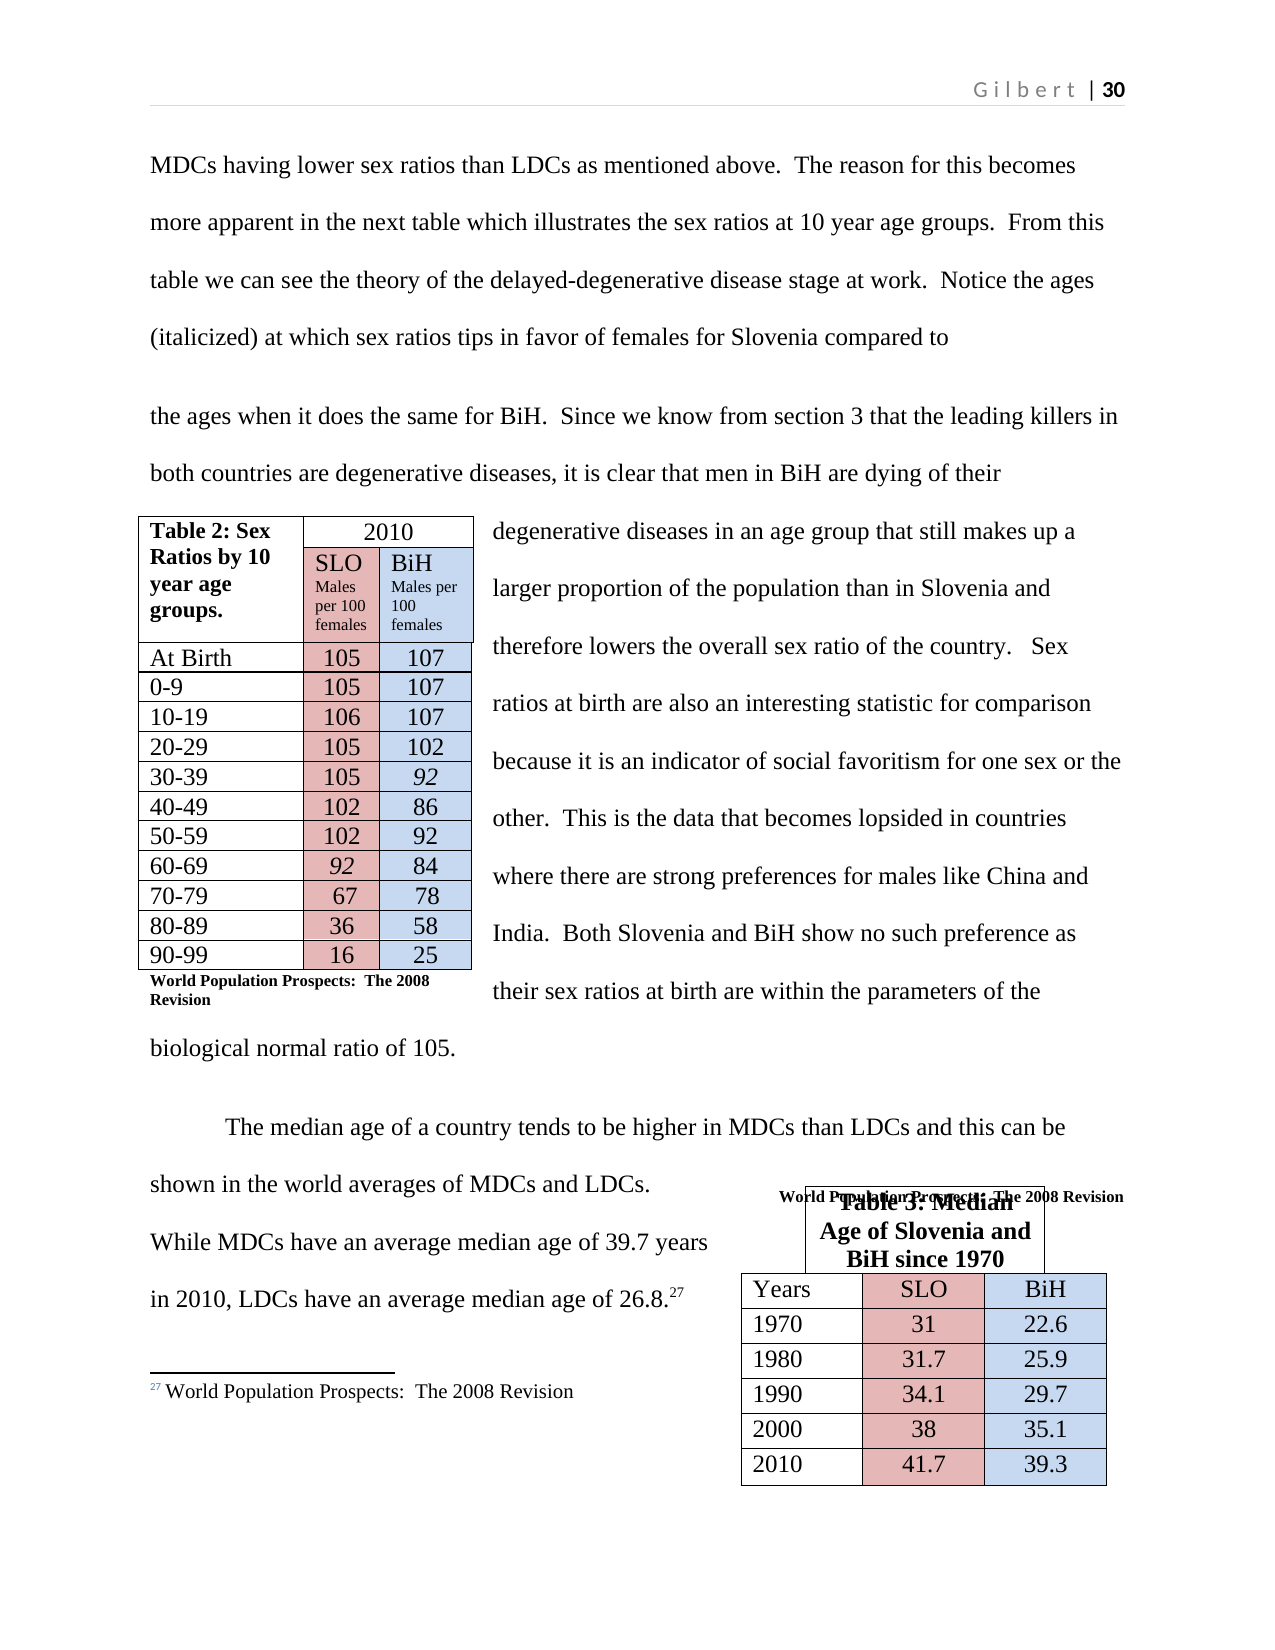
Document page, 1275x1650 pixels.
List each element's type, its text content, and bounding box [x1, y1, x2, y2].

table_cell 107 [380, 673, 471, 701]
table_cell 60-69 [139, 851, 303, 880]
table_cell 92 [304, 851, 379, 880]
table_cell 41.7 [863, 1449, 984, 1485]
table_cell 1980 [742, 1344, 862, 1378]
table_cell 105 [304, 762, 379, 791]
table_cell 102 [304, 792, 379, 820]
table_cell 10-19 [139, 702, 303, 731]
table_cell SLO Males per 100 females [304, 548, 379, 642]
table_cell 31.7 [863, 1344, 984, 1378]
table_cell 25 [380, 941, 471, 969]
table_cell 92 [380, 762, 471, 791]
table_cell 50-59 [139, 821, 303, 850]
table_cell World Population Prospects: The 2008 Revision [138, 970, 471, 1028]
table_cell 34.1 [863, 1379, 984, 1413]
table_cell 16 [304, 941, 379, 969]
table_cell 84 [380, 851, 471, 880]
table_cell 92 [380, 821, 471, 850]
table_cell 1990 [742, 1379, 862, 1413]
table_cell 20-29 [139, 732, 303, 761]
table_cell 78 [380, 881, 471, 910]
table_cell 90-99 [139, 941, 303, 969]
table_cell 22.6 [985, 1309, 1106, 1343]
table_cell 107 [380, 643, 471, 671]
table_cell 1970 [742, 1309, 862, 1343]
table_header Table 2: Sex Ratios by 10 year age groups. [139, 517, 303, 642]
table_cell 39.3 [985, 1449, 1106, 1485]
table_cell 105 [304, 673, 379, 701]
table_cell 2010 [742, 1449, 862, 1485]
table_cell 105 [304, 732, 379, 761]
table_cell 0-9 [139, 673, 303, 701]
table_cell 40-49 [139, 792, 303, 820]
table_cell 25.9 [985, 1344, 1106, 1378]
table_cell 102 [304, 821, 379, 850]
table_cell 36 [304, 911, 379, 939]
table_cell 107 [380, 702, 471, 731]
table_cell 38 [863, 1414, 984, 1448]
table_cell SLO [863, 1274, 984, 1308]
table_cell 106 [304, 702, 379, 731]
table_cell 2000 [742, 1414, 862, 1448]
table_cell 105 [304, 643, 379, 671]
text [150, 1112, 1125, 1313]
table_cell 29.7 [985, 1379, 1106, 1413]
text the ages when it does the same for BiH. Since we know from section 3 that the leading killers in both countries are degenerative diseases, it is clear that men in BiH are dying of their degenerative diseases in an age group that still makes up a larger proportion of the population than in Slovenia and therefore lowers the overall sex ratio of the country. Sex ratios at birth are also an interesting statistic for comparison because it is an indicator of social favoritism for one sex or the other. This is the data that becomes lopsided in countries where there are strong preferences for males like China and India. Both Slovenia and BiH show no such preference as their sex ratios at birth are within the parameters of the biological normal ratio of 105. [150, 401, 1125, 1062]
table_cell 30-39 [139, 762, 303, 791]
table_cell 70-79 [139, 881, 303, 910]
table_header 2010 [304, 517, 473, 547]
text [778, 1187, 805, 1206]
table_cell 102 [380, 732, 471, 761]
table_cell At Birth [139, 643, 303, 671]
table_cell 35.1 [985, 1414, 1106, 1448]
table_cell 58 [380, 911, 471, 939]
table_cell 86 [380, 792, 471, 820]
table_cell Years [742, 1274, 862, 1308]
table_cell 67 [304, 881, 379, 910]
table_header Table 3: Median Age of Slovenia and BiH since 1970 [806, 1187, 1044, 1273]
table_cell BiH Males per 100 females [380, 548, 473, 642]
table_cell BiH [985, 1274, 1106, 1308]
table_cell 80-89 [139, 911, 303, 939]
table_cell 31 [863, 1309, 984, 1343]
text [150, 150, 1125, 351]
